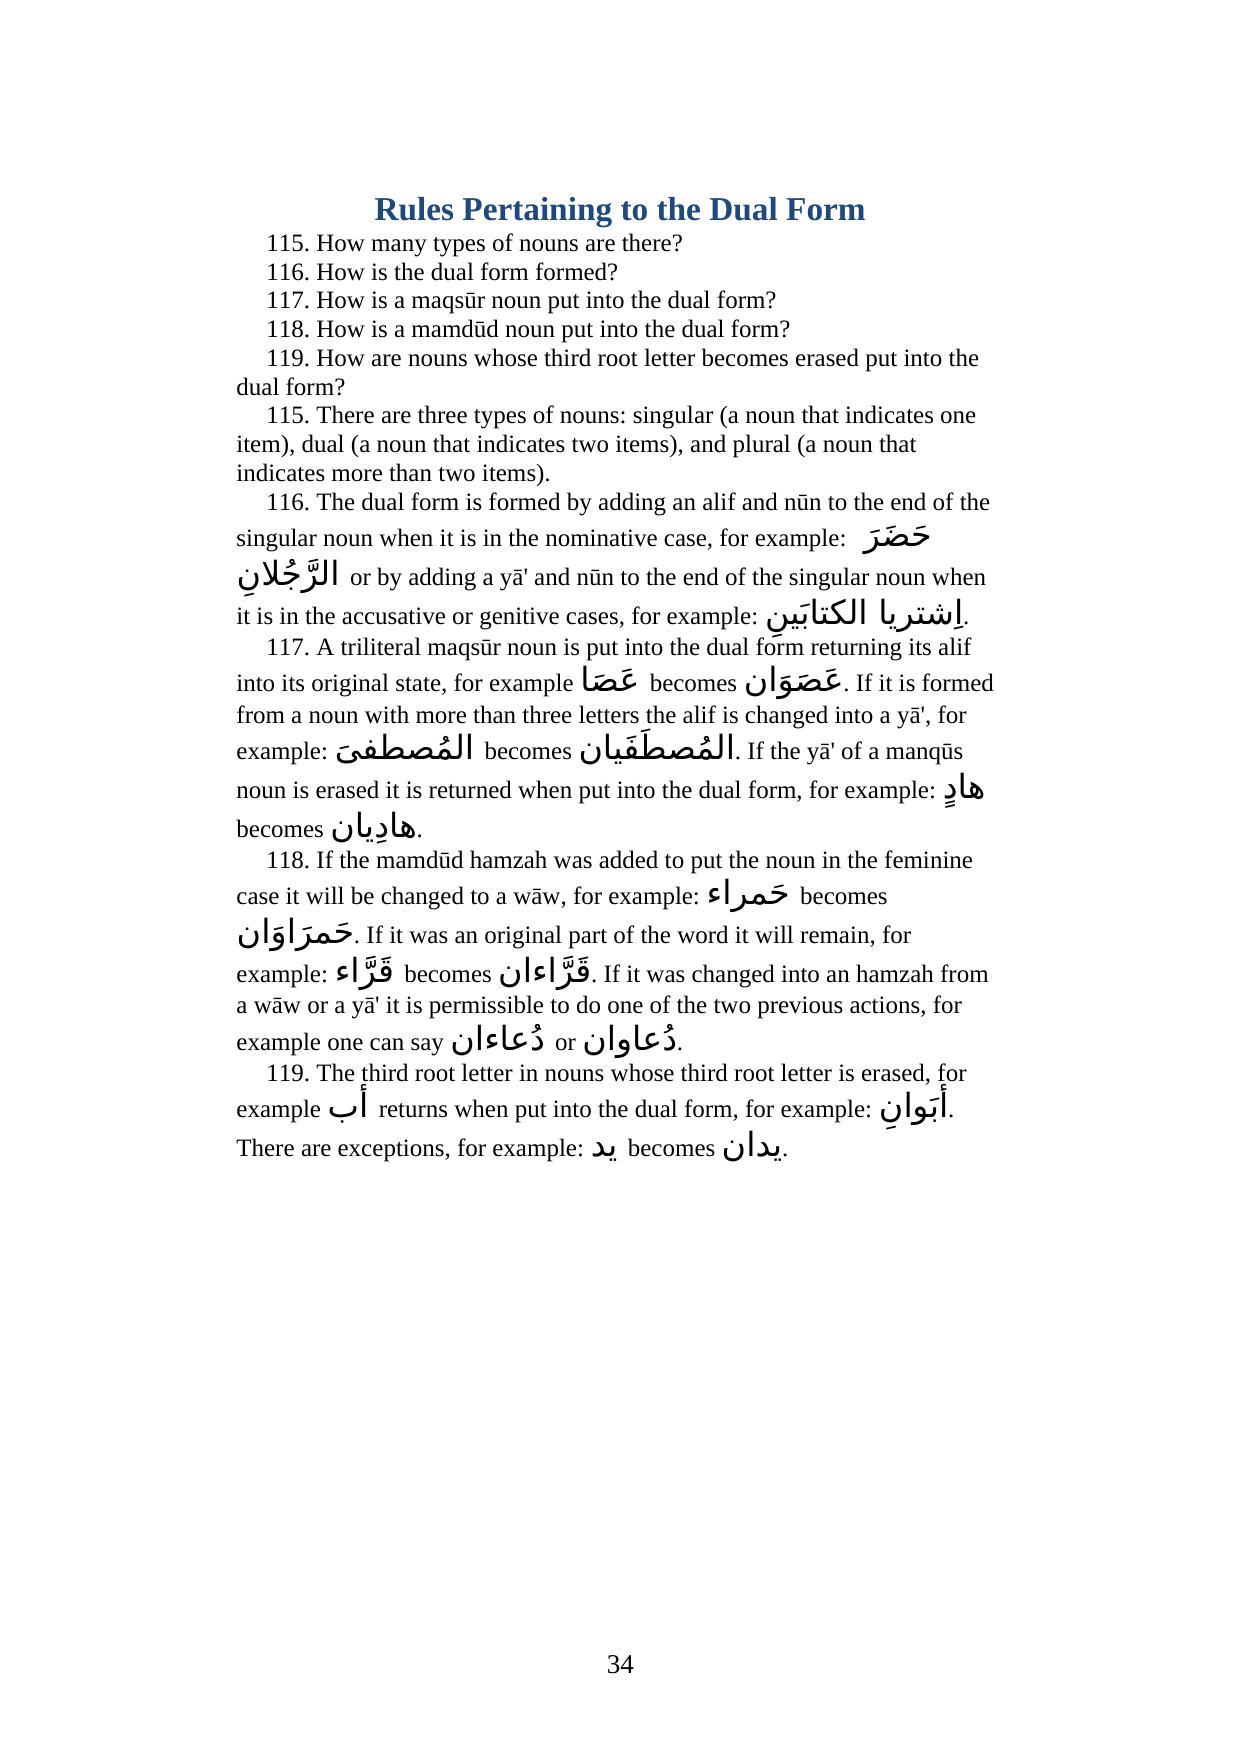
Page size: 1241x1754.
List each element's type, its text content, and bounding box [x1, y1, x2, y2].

text 117. How is a maqsūr noun put into the dual form? [236, 286, 1004, 314]
text 115. How many types of nouns are there? [236, 228, 1004, 257]
text 118. If the mamdūd hamzah was added to put the noun in the feminine case it will be changed to a wāw, for example: حَمراء becomes حَمرَاوَان. If it was an original part of the word it will remain, for example: قَرَّاء becomes قَرَّاءان. If it was changed into an hamzah from a wāw or a yā' it is permissible to do one of the two previous actions, for example one can say دُعاءان or دُعاوان. [236, 845, 1004, 1058]
text 119. The third root letter in nouns whose third root letter is erased, for example أب returns when put into the dual form, for example: أبَوانِ. There are exceptions, for example: ید becomes یدان. [236, 1058, 1004, 1164]
text 115. There are three types of nouns: singular (a noun that indicates one item), dual (a noun that indicates two items), and plural (a noun that indicates more than two items). [236, 401, 1004, 487]
text 117. A triliteral maqsūr noun is put into the dual form returning its alif into its original state, for example عَصَا becomes عَصَوَان. If it is formed from a noun with more than three letters the alif is changed into a yā', for example: المُصطفیَ becomes المُصطَفَیان. If the yā' of a manqūs noun is erased it is returned when put into the dual form, for example: هادٍ becomes هادِیان. [236, 632, 1004, 845]
text 119. How are nouns whose third root letter becomes erased put into the dual form? [236, 343, 1004, 401]
text 116. How is the dual form formed? [236, 257, 1004, 286]
text 118. How is a mamdūd noun put into the dual form? [236, 314, 1004, 343]
subtitle Rules Pertaining to the Dual Form [236, 190, 1004, 228]
text 116. The dual form is formed by adding an alif and nūn to the end of the singular noun when it is in the nominative case, for example: حَضَرَ الرَّجُلانِ or by adding a yā' and nūn to the end of the singular noun when it is in the accusative or genitive cases, for example: اِشتریا الکتابَینِ. [236, 487, 1004, 632]
